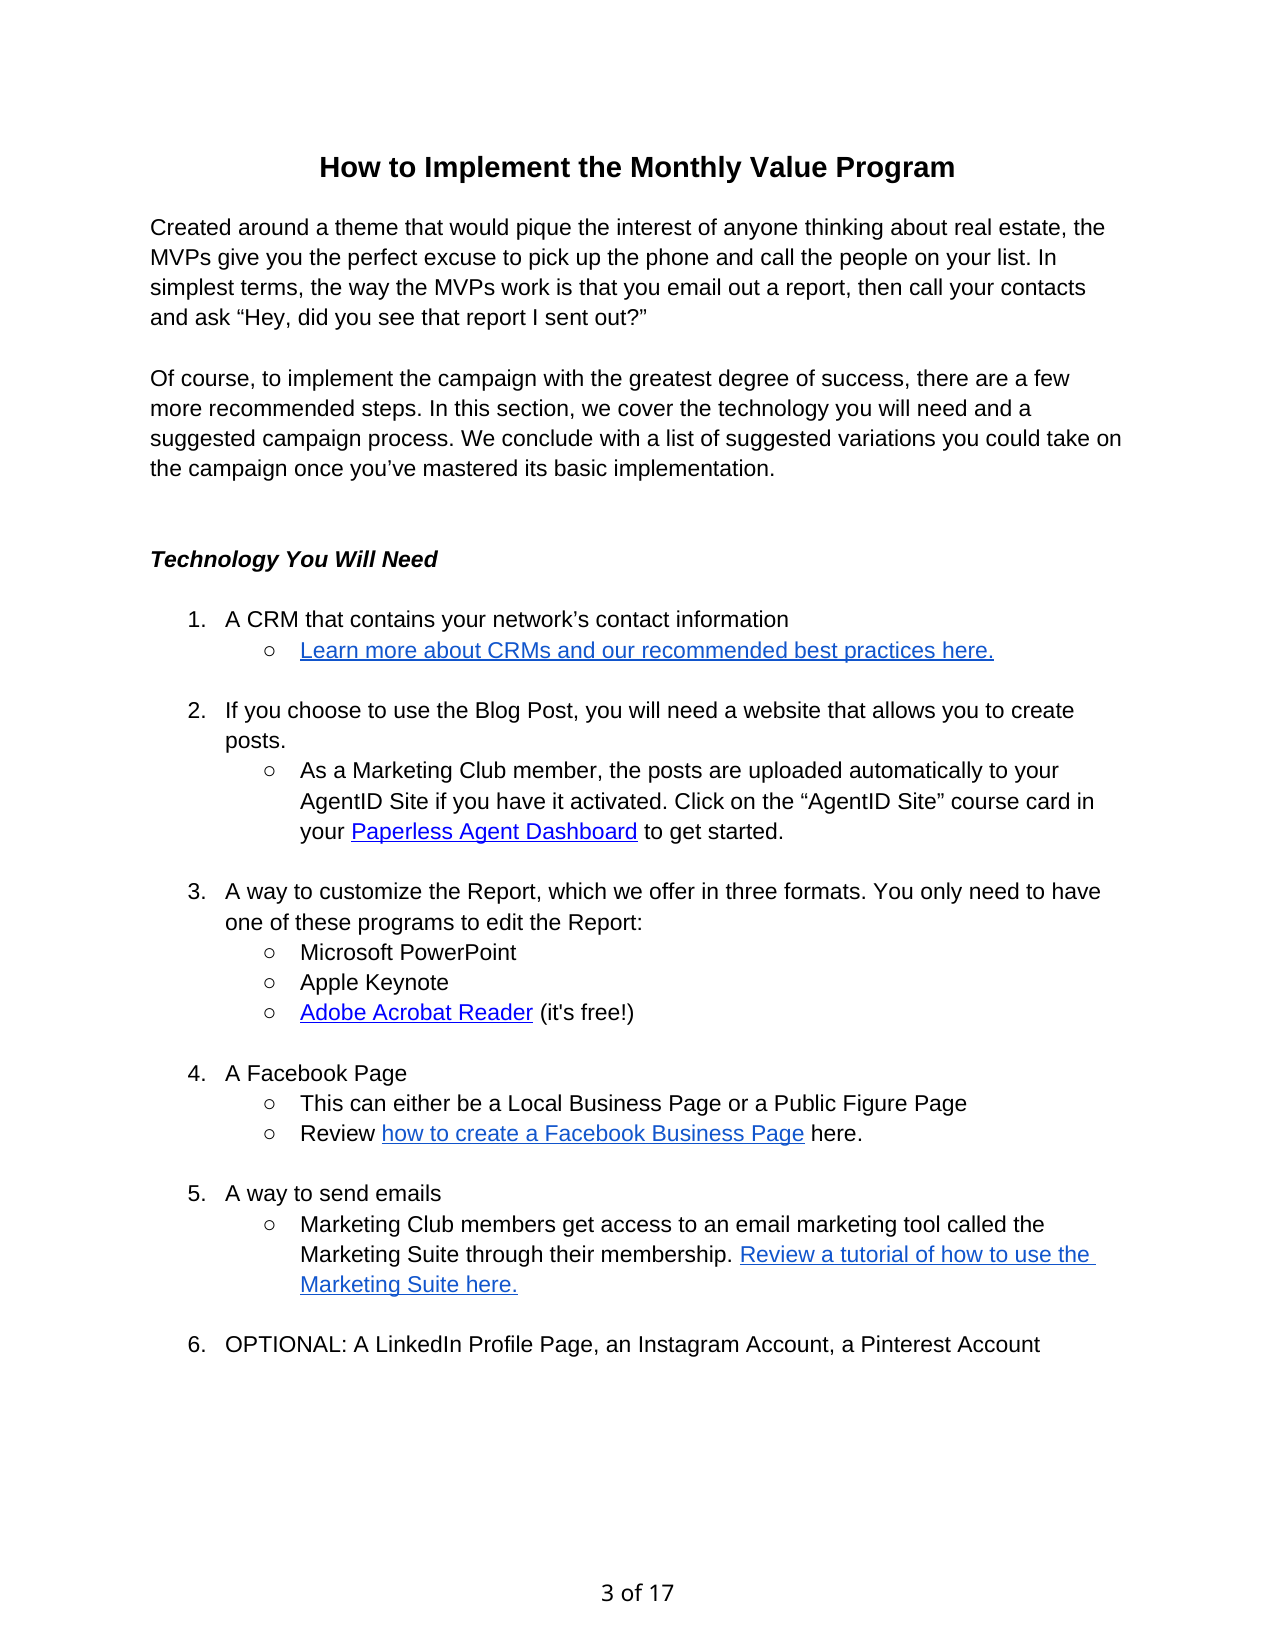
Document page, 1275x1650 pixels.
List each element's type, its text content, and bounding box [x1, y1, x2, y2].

list Learn more about CRMs and our recommended best practices here. [262, 637, 1125, 663]
list A Facebook Page [187, 1059, 1125, 1086]
list Apple Keynote [262, 969, 1125, 995]
list If you choose to use the Blog Post, you will need a website that allows you to create posts. [187, 697, 1125, 754]
list A CRM that contains your network’s contact information [187, 606, 1125, 633]
list Marketing Club members get access to an email marketing tool called the Marketing Suite through their membership. Review a tutorial of how to use the Marketing Suite here. [262, 1211, 1125, 1297]
list A way to send emails [187, 1180, 1125, 1207]
subtitle How to Implement the Monthly Value Program [150, 150, 1125, 183]
subtitle Technology You Will Need [150, 546, 1125, 572]
list Review how to create a Facebook Business Page here. [262, 1120, 1125, 1146]
list As a Marketing Club member, the posts are uploaded automatically to your AgentID Site if you have it activated. Click on the “AgentID Site” course card in your Paperless Agent Dashboard to get started. [262, 757, 1125, 844]
list A way to customize the Report, which we offer in three formats. You only need to have one of these programs to edit the Report: [187, 878, 1125, 935]
text Of course, to implement the campaign with the greatest degree of success, there are a few more recommended steps. In this section, we cover the technology you will need and a suggested campaign process. We conclude with a list of suggested variations you could take on the campaign once you’ve mastered its basic implementation. [150, 365, 1125, 482]
list OPTIONAL: A LinkedIn Profile Page, an Instagram Account, a Pinterest Account [187, 1331, 1125, 1358]
list This can either be a Local Business Page or a Public Figure Page [262, 1090, 1125, 1116]
list Microsoft PowerPoint [262, 939, 1125, 965]
list Adobe Acrobat Reader (it's free!) [262, 999, 1125, 1026]
text Created around a theme that would pique the interest of anyone thinking about real estate, the MVPs give you the perfect excuse to pick up the phone and call the people on your list. In simplest terms, the way the MVPs work is that you email out a report, then call your contacts and ask “Hey, did you see that report I sent out?” [150, 214, 1125, 331]
